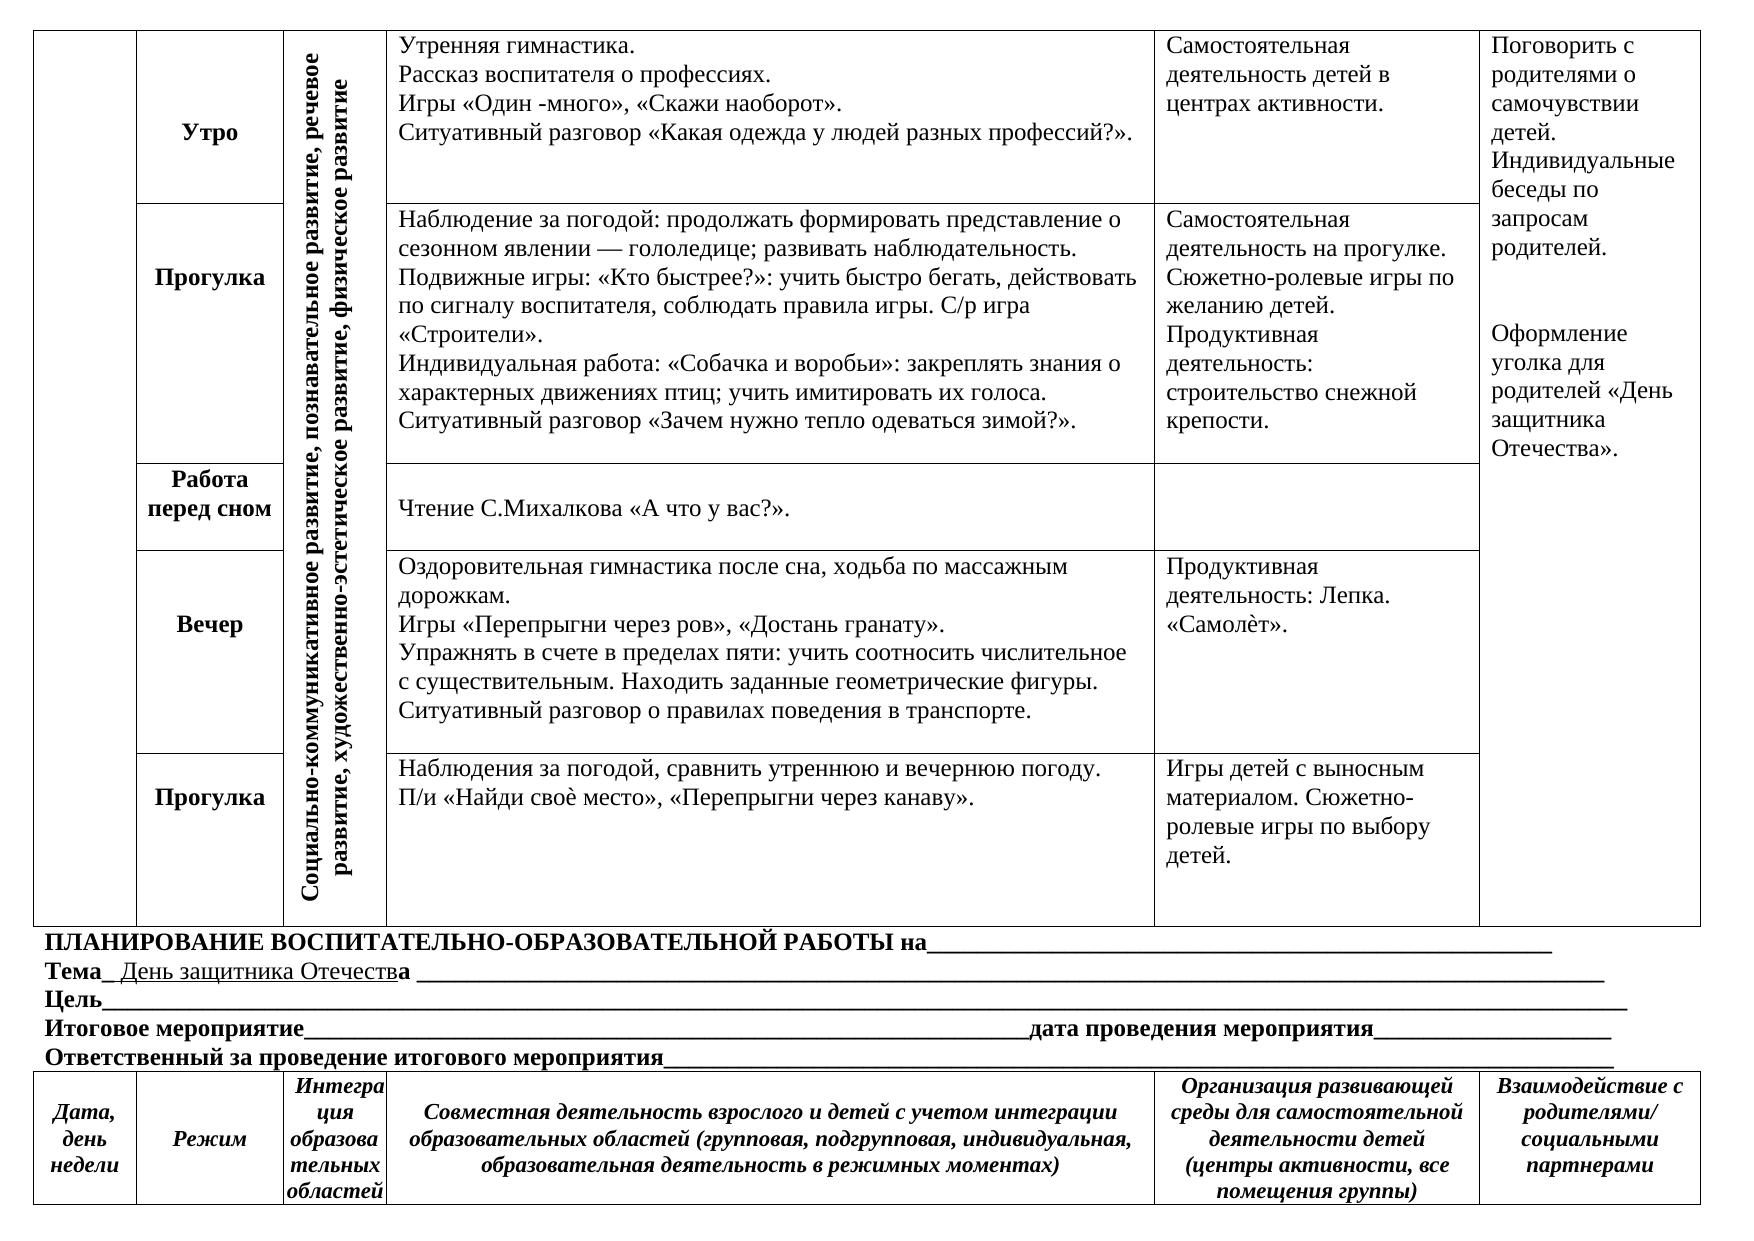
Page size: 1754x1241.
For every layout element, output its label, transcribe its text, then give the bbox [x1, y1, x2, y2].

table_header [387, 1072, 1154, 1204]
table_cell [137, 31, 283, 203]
text Тема_ День защитника Отечества _______________________________________________________________________________________________ [44, 956, 1713, 984]
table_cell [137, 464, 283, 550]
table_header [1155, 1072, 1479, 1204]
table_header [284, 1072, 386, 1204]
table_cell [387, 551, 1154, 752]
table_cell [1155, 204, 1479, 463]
text Итоговое мероприятие__________________________________________________________дата проведения мероприятия___________________ [44, 1013, 1713, 1042]
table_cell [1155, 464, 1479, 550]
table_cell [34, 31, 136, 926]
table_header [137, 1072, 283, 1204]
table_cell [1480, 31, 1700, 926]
text Ответственный за проведение итогового мероприятия____________________________________________________________________________ [44, 1042, 1713, 1071]
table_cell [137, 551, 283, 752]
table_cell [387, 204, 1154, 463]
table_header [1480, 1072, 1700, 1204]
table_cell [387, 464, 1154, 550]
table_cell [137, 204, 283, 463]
text ПЛАНИРОВАНИЕ ВОСПИТАТЕЛЬНО-ОБРАЗОВАТЕЛЬНОЙ РАБОТЫ на__________________________________________________ [44, 927, 1713, 956]
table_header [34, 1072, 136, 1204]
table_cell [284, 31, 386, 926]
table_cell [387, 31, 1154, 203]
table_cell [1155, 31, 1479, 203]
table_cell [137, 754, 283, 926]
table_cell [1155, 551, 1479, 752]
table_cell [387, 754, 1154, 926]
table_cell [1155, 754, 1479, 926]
text Цель__________________________________________________________________________________________________________________________ [44, 984, 1713, 1013]
